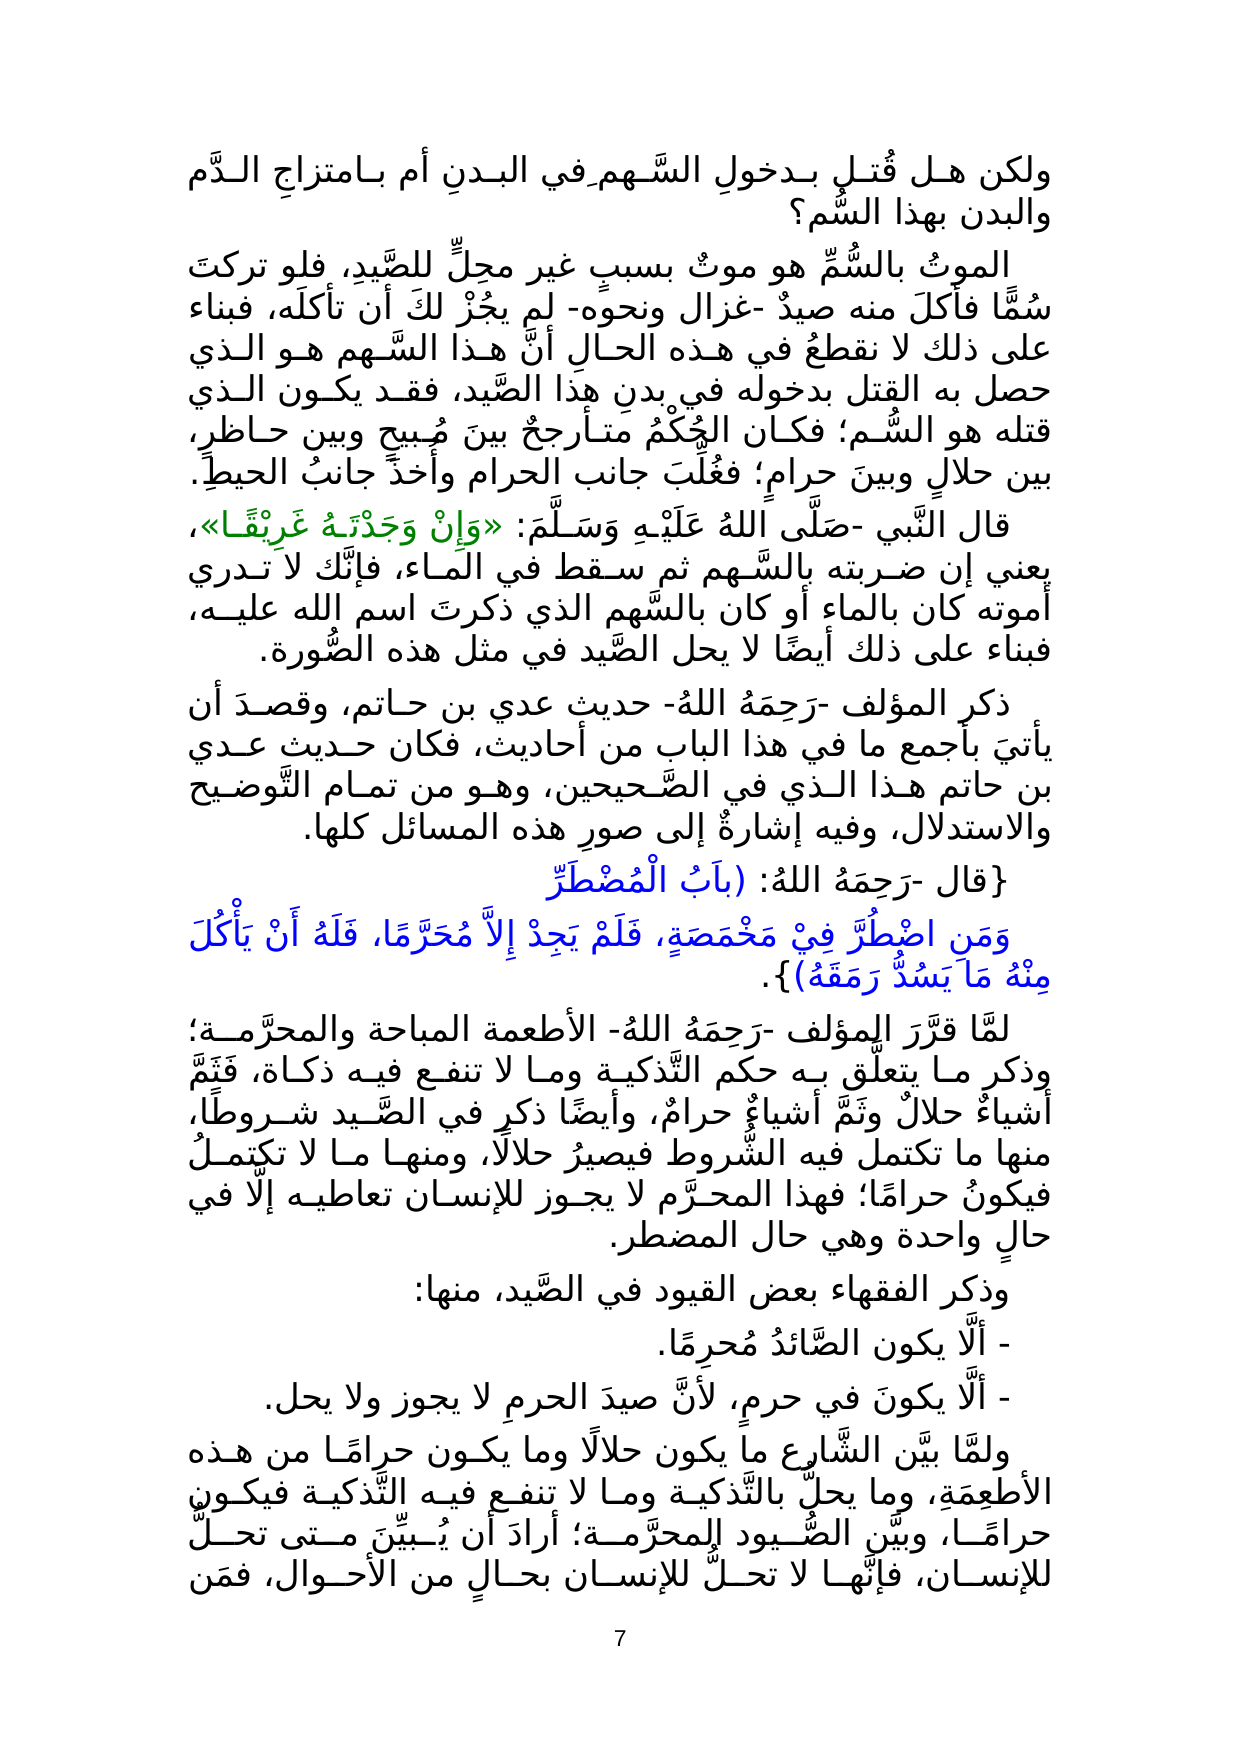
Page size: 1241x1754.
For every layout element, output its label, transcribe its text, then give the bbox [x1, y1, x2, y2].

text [187, 1430, 1053, 1595]
text لمَّا قرَّرَ المؤلف -رَحِمَهُ اللهُ- الأطعمة المباحة والمحرَّمة؛ وذكر ما يتعلَّق به حكم التَّذكية وما لا تنفع فيه ذكاة، فَثَمَّ أشياءٌ حلالٌ وثَمَّ أشياءٌ حرامٌ، وأيضًا ذكر في الصَّيد شروطًا، منها ما تكتمل فيه الشُّروط فيصيرُ حلالًا، ومنها ما لا تكتملُ فيكونُ حرامًا؛ فهذا المحرَّم لا يجوز للإنسان تعاطيه إلَّا في حالٍ واحدة وهي حال المضطر. [187, 1009, 1053, 1256]
text الموتُ بالسُّمِّ هو موتٌ بسببٍ غير محِلٍّ للصَّيدِ، فلو تركتَ سُمًّا فأكلَ منه صيدٌ -غزال ونحوه- لم يجُزْ لكَ أن تأكلَه، فبناء على ذلك لا نقطعُ في هذه الحالِ أنَّ هذا السَّهم هو الذي حصل به القتل بدخوله في بدنِ هذا الصَّيد، فقد يكون الذي قتله هو السُّم؛ فكان الحُكْمُ متأرجحٌ بينَ مُبيحٍ وبين حاظرٍ، بين حلالٍ وبينَ حرامٍ؛ فغُلِّبَ جانب الحرام وأُخذَ جانبُ الحيطِ. [187, 245, 1053, 492]
text وَمَنِ اضْطُرَّ فِيْ مَخْمَصَةٍ، فَلَمْ يَجِدْ إِلاَّ مُحَرَّمًا، فَلَهُ أَنْ يَأْكُلَ مِنْهُ مَا يَسُدُّ رَمَقَهُ)}. [187, 914, 1053, 996]
text - ألَّا يكون الصَّائدُ مُحرِمًا. [187, 1322, 1053, 1364]
text قال النَّبي -صَلَّى اللهُ عَلَيْهِ وَسَلَّمَ: «وَإِنْ وَجَدْتَهُ غَرِيْقًا»، يعني إن ضربته بالسَّهم ثم سقط في الماء، فإنَّك لا تدري أموته كان بالماء أو كان بالسَّهم الذي ذكرتَ اسم الله عليه، فبناء على ذلك أيضًا لا يحل الصَّيد في مثل هذه الصُّورة. [187, 505, 1053, 670]
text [187, 150, 1053, 232]
text وذكر الفقهاء بعض القيود في الصَّيد، منها: [187, 1269, 1053, 1310]
text ذكر المؤلف -رَحِمَهُ اللهُ- حديث عدي بن حاتم، وقصدَ أن يأتيَ بأجمع ما في هذا الباب من أحاديث، فكان حديث عدي بن حاتم هذا الذي في الصَّحيحين، وهو من تمام التَّوضيح والاستدلال، وفيه إشارةٌ إلى صورِ هذه المسائل كلها. [187, 682, 1053, 847]
text - ألَّا يكونَ في حرمٍ، لأنَّ صيدَ الحرمِ لا يجوز ولا يحل. [187, 1376, 1053, 1417]
text {قال -رَحِمَهُ اللهُ: (باَبُ الْمُضْطَرِّ [187, 860, 1053, 901]
